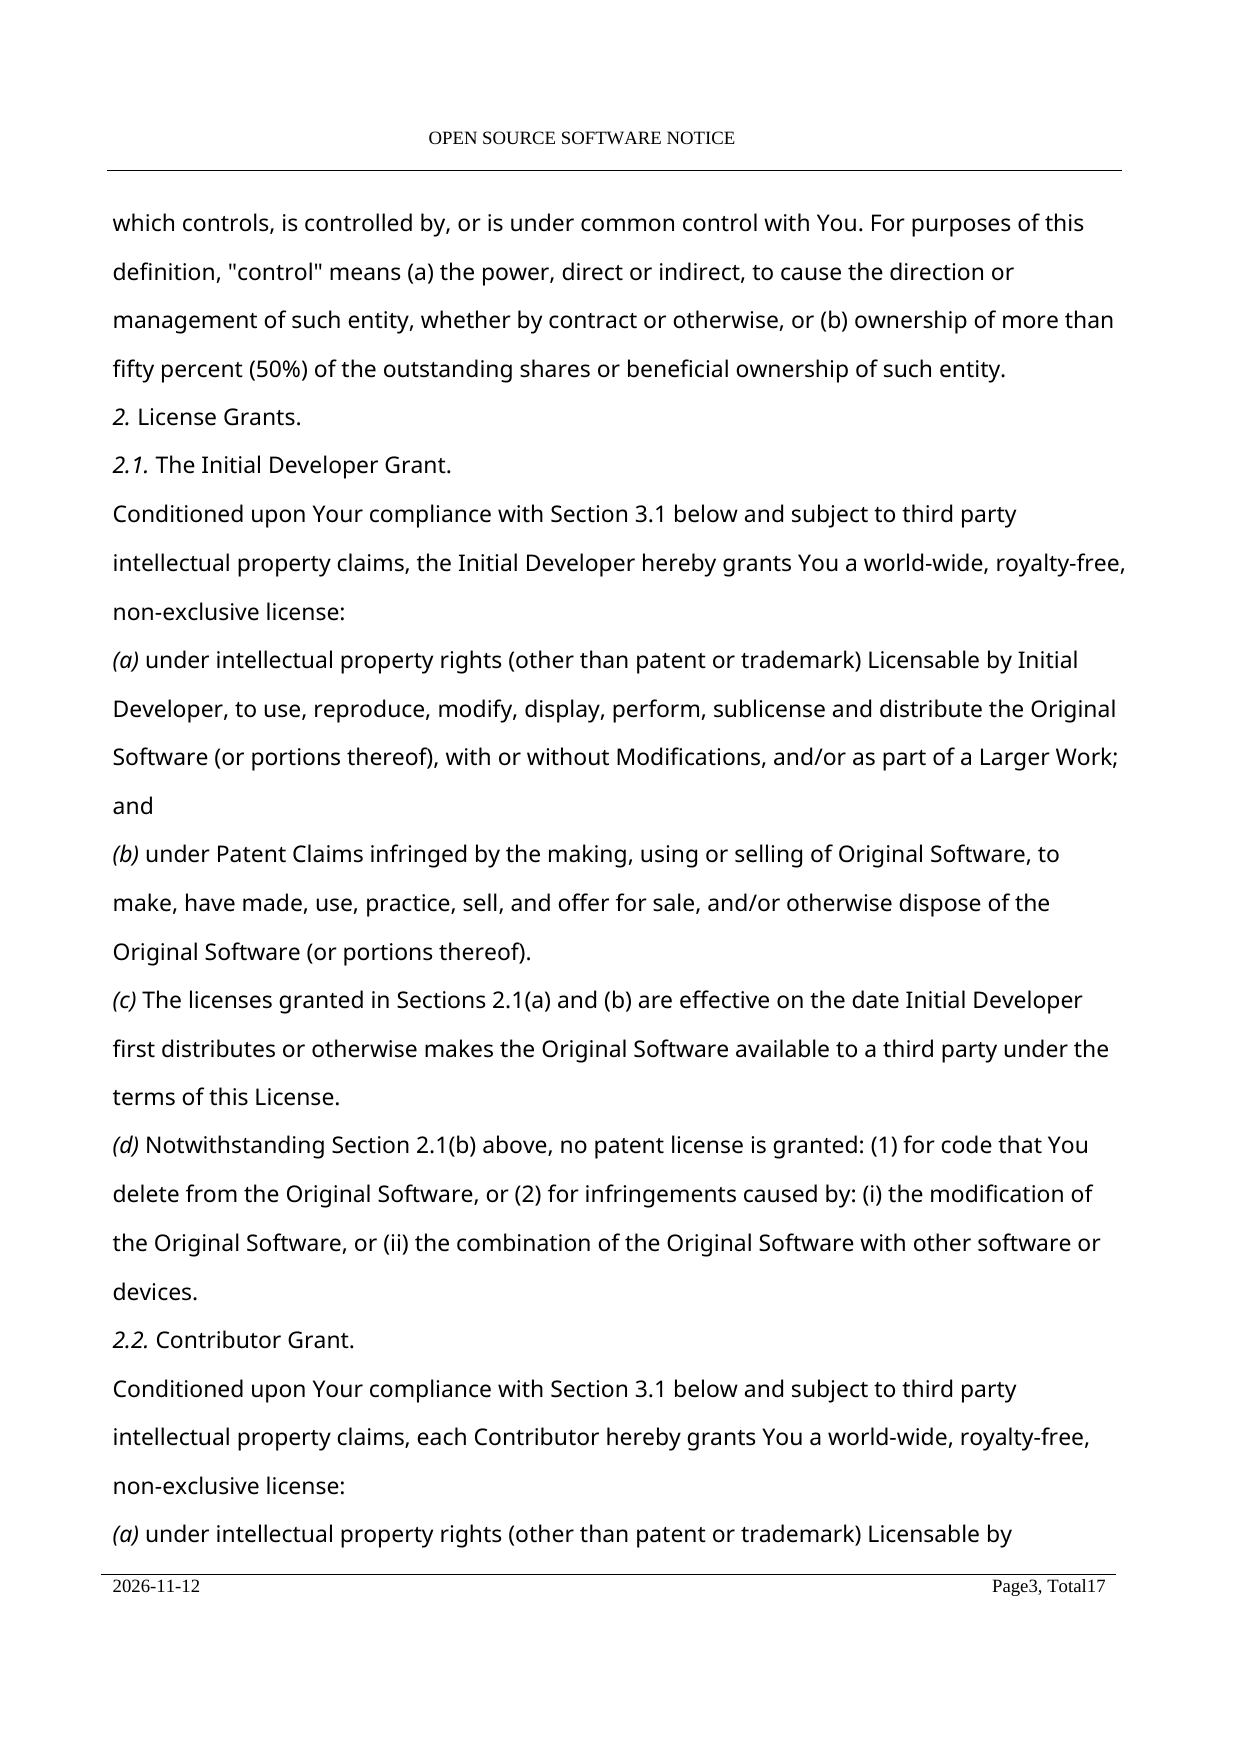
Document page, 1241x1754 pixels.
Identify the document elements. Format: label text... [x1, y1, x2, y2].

text 2. License Grants. [112, 401, 1128, 433]
text (d) Notwithstanding Section 2.1(b) above, no patent license is granted: (1) for code that You delete from the Original Software, or (2) for infringements caused by: (i) the modification of the Original Software, or (ii) the combination of the Original Software with other software or devices. [112, 1129, 1128, 1308]
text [112, 1518, 1128, 1550]
text 2.1. The Initial Developer Grant. Conditioned upon Your compliance with Section 3.1 below and subject to third party intellectual property claims, the Initial Developer hereby grants You a world-wide, royalty-free, non-exclusive license: [112, 449, 1128, 628]
text (a) under intellectual property rights (other than patent or trademark) Licensable by Initial Developer, to use, reproduce, modify, display, perform, sublicense and distribute the Original Software (or portions thereof), with or without Modifications, and/or as part of a Larger Work; and [112, 643, 1128, 822]
text (c) The licenses granted in Sections 2.1(a) and (b) are effective on the date Initial Developer first distributes or otherwise makes the Original Software available to a third party under the terms of this License. [112, 983, 1128, 1113]
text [112, 206, 1128, 385]
text 2.2. Contributor Grant. Conditioned upon Your compliance with Section 3.1 below and subject to third party intellectual property claims, each Contributor hereby grants You a world-wide, royalty-free, non-exclusive license: [112, 1323, 1128, 1502]
text (b) under Patent Claims infringed by the making, using or selling of Original Software, to make, have made, use, practice, sell, and offer for sale, and/or otherwise dispose of the Original Software (or portions thereof). [112, 838, 1128, 968]
